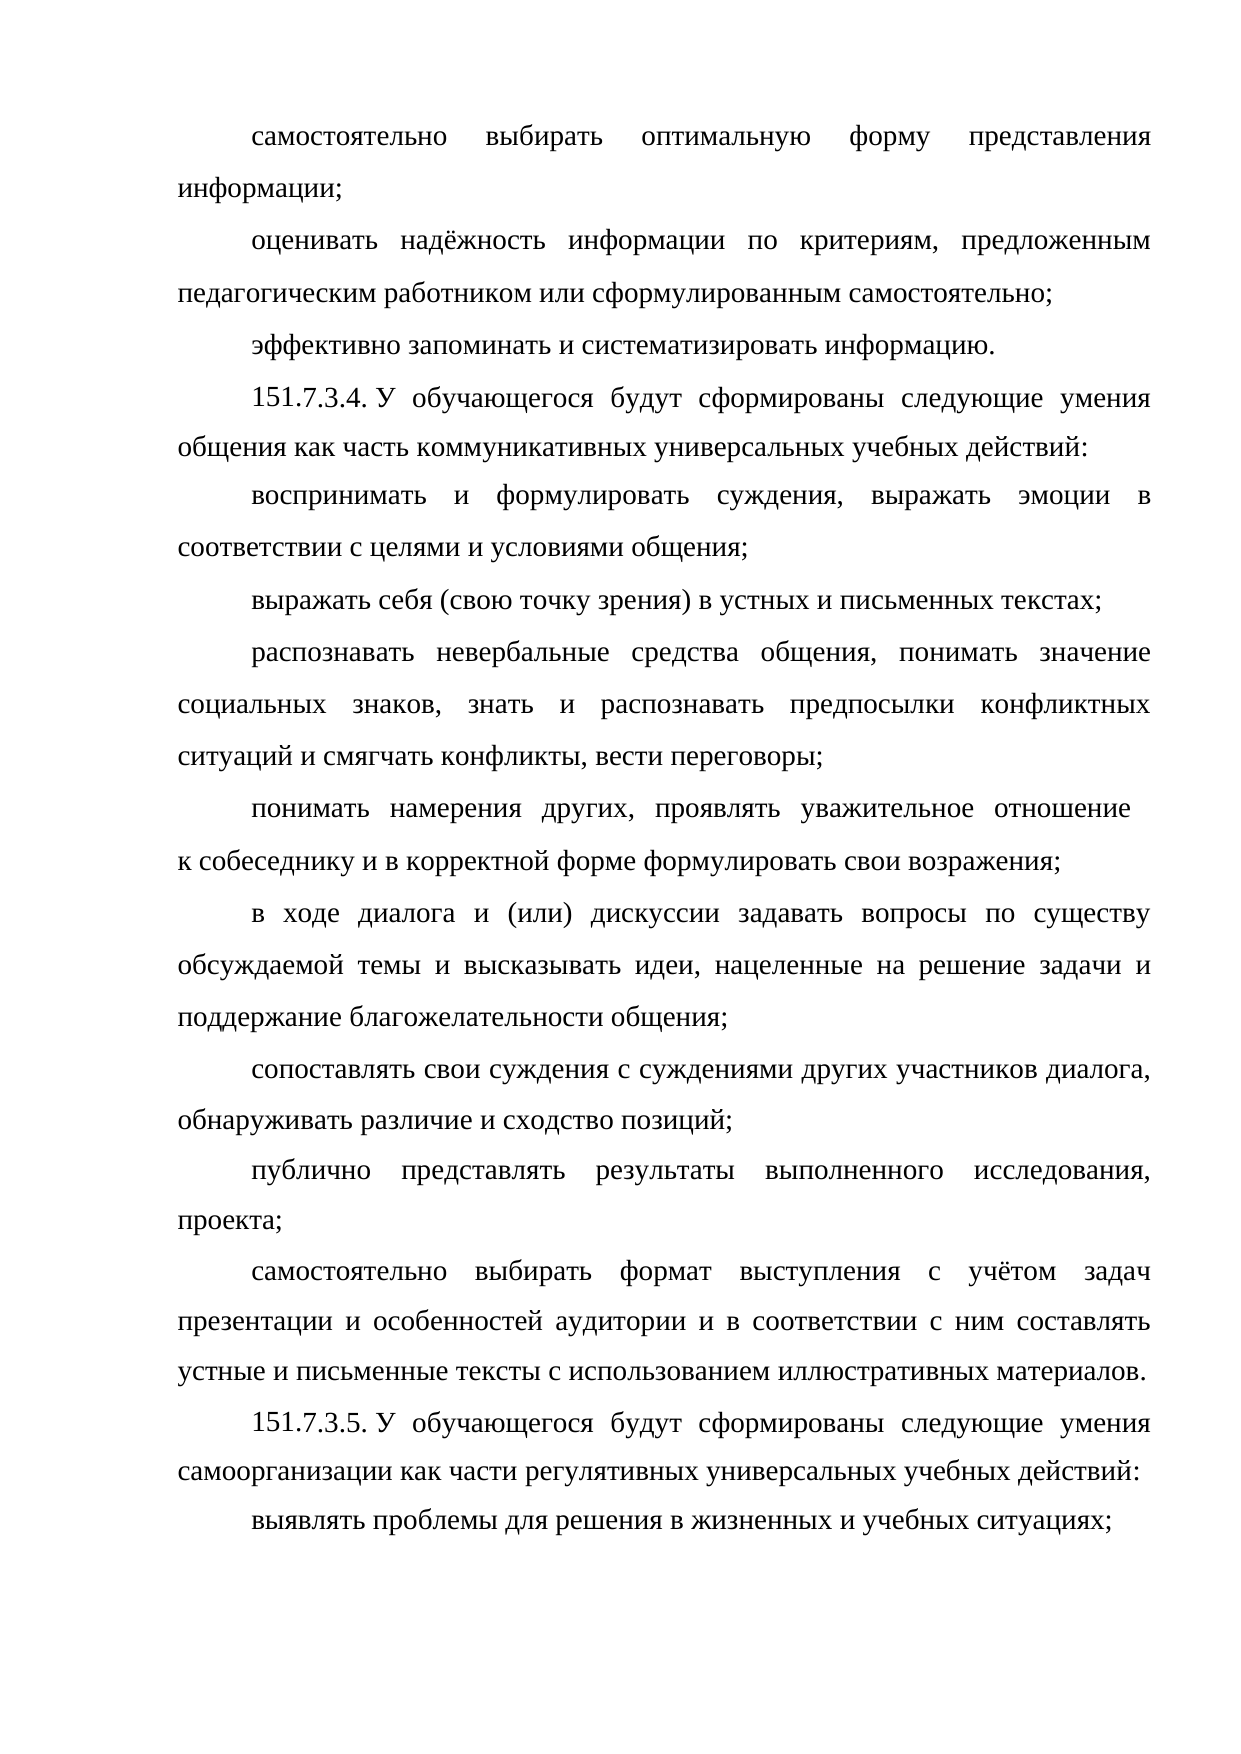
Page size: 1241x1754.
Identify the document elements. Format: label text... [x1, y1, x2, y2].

text распознавать невербальные средства общения, понимать значение социальных знаков, знать и распознавать предпосылки конфликтных ситуаций и смягчать конфликты, вести переговоры; [177, 634, 1152, 773]
text воспринимать и формулировать суждения, выражать эмоции в соответствии с целями и условиями общения; [177, 477, 1152, 564]
text 151.7.3.5. У обучающегося будут сформированы следующие умения самоорганизации как части регулятивных универсальных учебных действий: [177, 1404, 1152, 1487]
text выражать себя (свою точку зрения) в устных и письменных текстах; [177, 582, 1152, 617]
text сопоставлять свои суждения с суждениями других участников диалога, обнаруживать различие и сходство позиций; [177, 1051, 1152, 1135]
text понимать намерения других, проявлять уважительное отношение к собеседнику и в корректной форме формулировать свои возражения; [177, 791, 1152, 877]
text 151.7.3.4. У обучающегося будут сформированы следующие умения общения как часть коммуникативных универсальных учебных действий: [177, 379, 1152, 462]
text оценивать надёжность информации по критериям, предложенным педагогическим работником или сформулированным самостоятельно; [177, 222, 1152, 309]
text выявлять проблемы для решения в жизненных и учебных ситуациях; [177, 1502, 1152, 1537]
text публично представлять результаты выполненного исследования, проекта; [177, 1152, 1152, 1236]
text самостоятельно выбирать оптимальную форму представления информации; [177, 118, 1152, 205]
text эффективно запоминать и систематизировать информацию. [177, 327, 1152, 362]
text самостоятельно выбирать формат выступления с учётом задач презентации и особенностей аудитории и в соответствии с ним составлять устные и письменные тексты с использованием иллюстративных материалов. [177, 1253, 1152, 1387]
text в ходе диалога и (или) дискуссии задавать вопросы по существу обсуждаемой темы и высказывать идеи, нацеленные на решение задачи и поддержание благожелательности общения; [177, 895, 1152, 1034]
